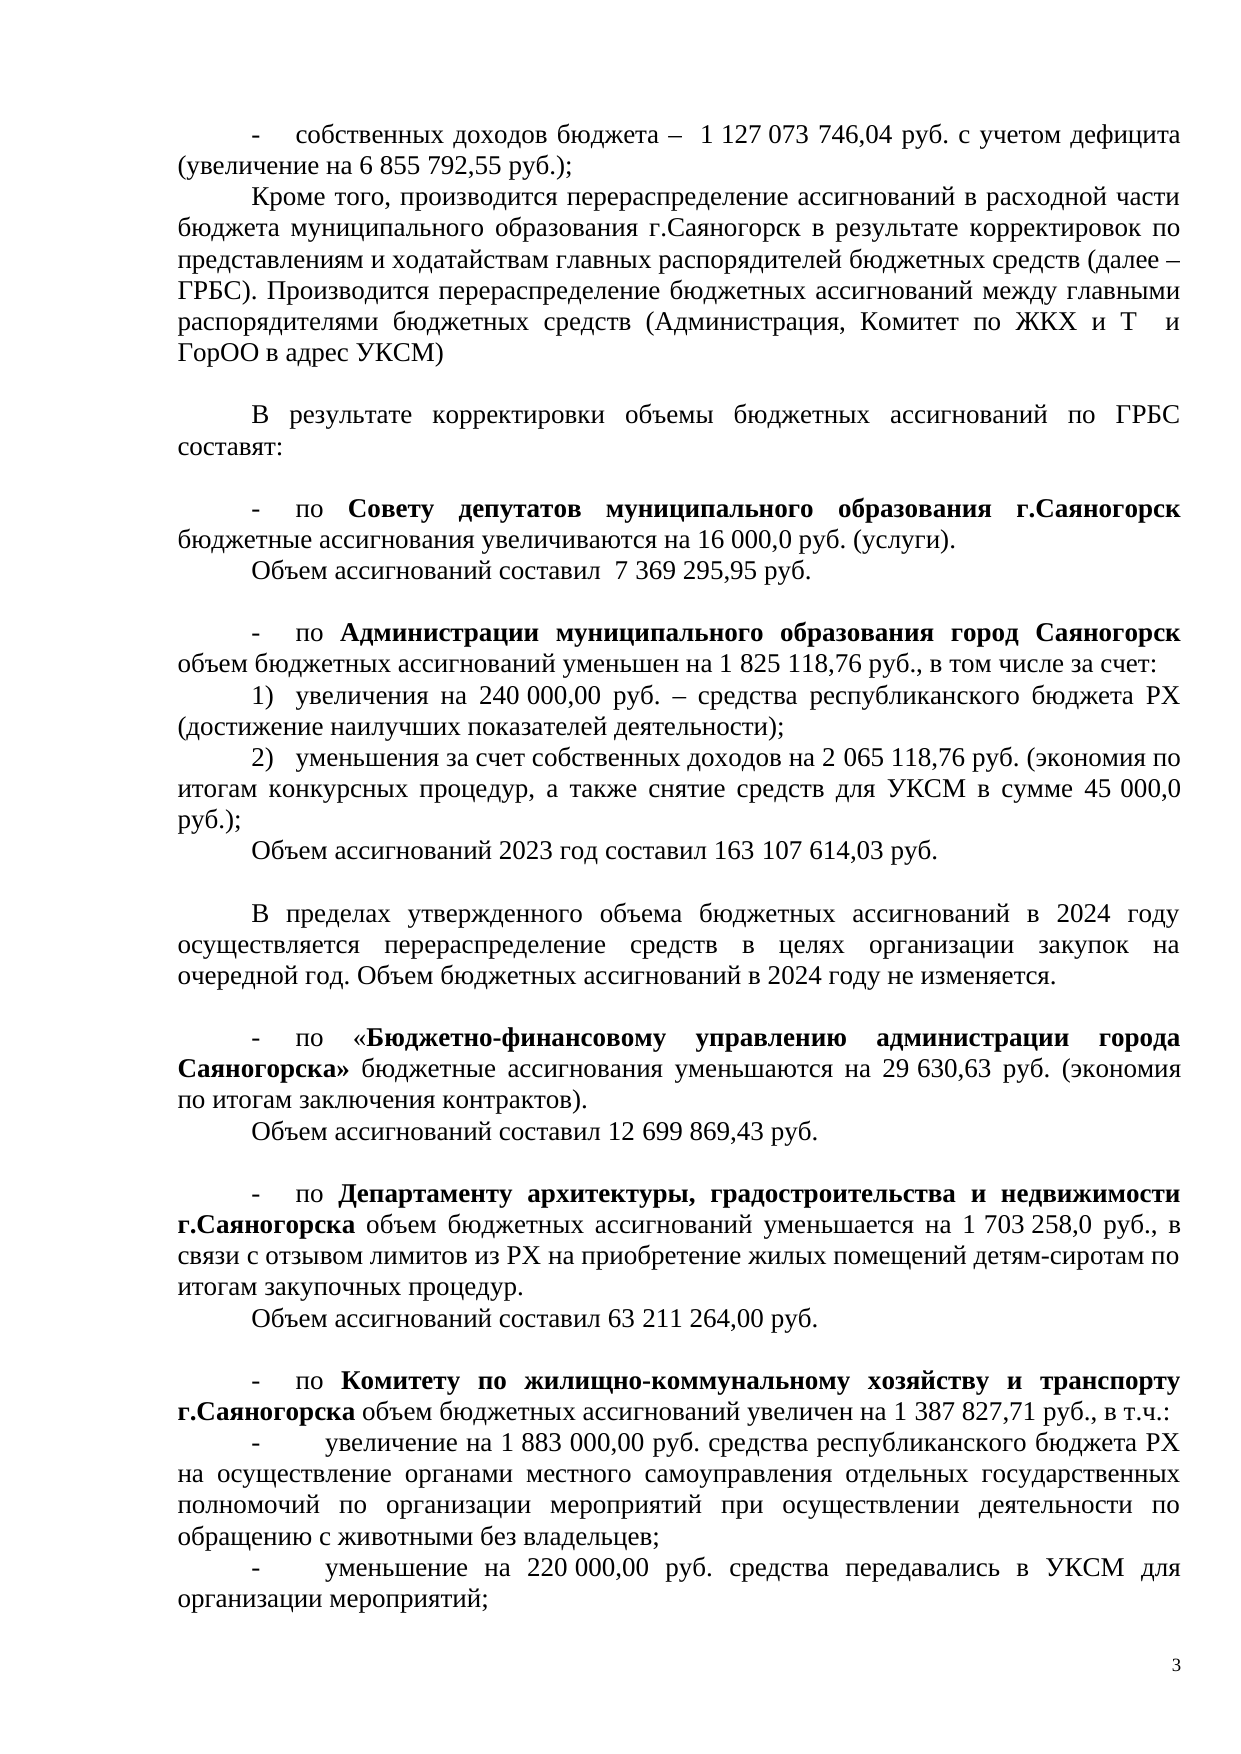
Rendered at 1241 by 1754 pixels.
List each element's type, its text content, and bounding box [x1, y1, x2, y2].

text Объем ассигнований составил 63 211 264,00 руб. [177, 1302, 1181, 1333]
text - по Комитету по жилищно-коммунальному хозяйству и транспорту г.Саяногорска объем бюджетных ассигнований увеличен на 1 387 827,71 руб., в т.ч.: [177, 1364, 1181, 1426]
text В результате корректировки объемы бюджетных ассигнований по ГРБС составят: [177, 398, 1181, 461]
text 1) увеличения на 240 000,00 руб. – средства республиканского бюджета РХ (достижение наилучших показателей деятельности); [177, 679, 1181, 741]
text - по «Бюджетно-финансовому управлению администрации города Саяногорска» бюджетные ассигнования уменьшаются на 29 630,63 руб. (экономия по итогам заключения контрактов). [177, 1021, 1181, 1115]
text - увеличение на 1 883 000,00 руб. средства республиканского бюджета РХ на осуществление органами местного самоуправления отдельных государственных полномочий по организации мероприятий при осуществлении деятельности по обращению с животными без владельцев; [177, 1426, 1181, 1551]
text Кроме того, производится перераспределение ассигнований в расходной части бюджета муниципального образования г.Саяногорск в результате корректировок по представлениям и ходатайствам главных распорядителей бюджетных средств (далее –ГРБС). Производится перераспределение бюджетных ассигнований между главными распорядителями бюджетных средств (Администрация, Комитет по ЖКХ и Т и ГорОО в адрес УКСМ) [177, 180, 1181, 367]
text В пределах утвержденного объема бюджетных ассигнований в 2024 году осуществляется перераспределение средств в целях организации закупок на очередной год. Объем бюджетных ассигнований в 2024 году не изменяется. [177, 897, 1181, 990]
text - по Департаменту архитектуры, градостроительства и недвижимости г.Саяногорска объем бюджетных ассигнований уменьшается на 1 703 258,0 руб., в связи с отзывом лимитов из РХ на приобретение жилых помещений детям-сиротам по итогам закупочных процедур. [177, 1177, 1181, 1302]
text - по Администрации муниципального образования город Саяногорск объем бюджетных ассигнований уменьшен на 1 825 118,76 руб., в том числе за счет: [177, 616, 1181, 679]
text Объем ассигнований 2023 год составил 163 107 614,03 руб. [177, 834, 1181, 866]
text - собственных доходов бюджета – 1 127 073 746,04 руб. с учетом дефицита (увеличение на 6 855 792,55 руб.); [177, 118, 1181, 180]
text Объем ассигнований составил 7 369 295,95 руб. [177, 554, 1181, 585]
text Объем ассигнований составил 12 699 869,43 руб. [177, 1115, 1181, 1146]
text - по Совету депутатов муниципального образования г.Саяногорск бюджетные ассигнования увеличиваются на 16 000,0 руб. (услуги). [177, 492, 1181, 554]
text - уменьшение на 220 000,00 руб. средства передавались в УКСМ для организации мероприятий; [177, 1551, 1181, 1613]
text 2) уменьшения за счет собственных доходов на 2 065 118,76 руб. (экономия по итогам конкурсных процедур, а также снятие средств для УКСМ в сумме 45 000,0 руб.); [177, 741, 1181, 834]
